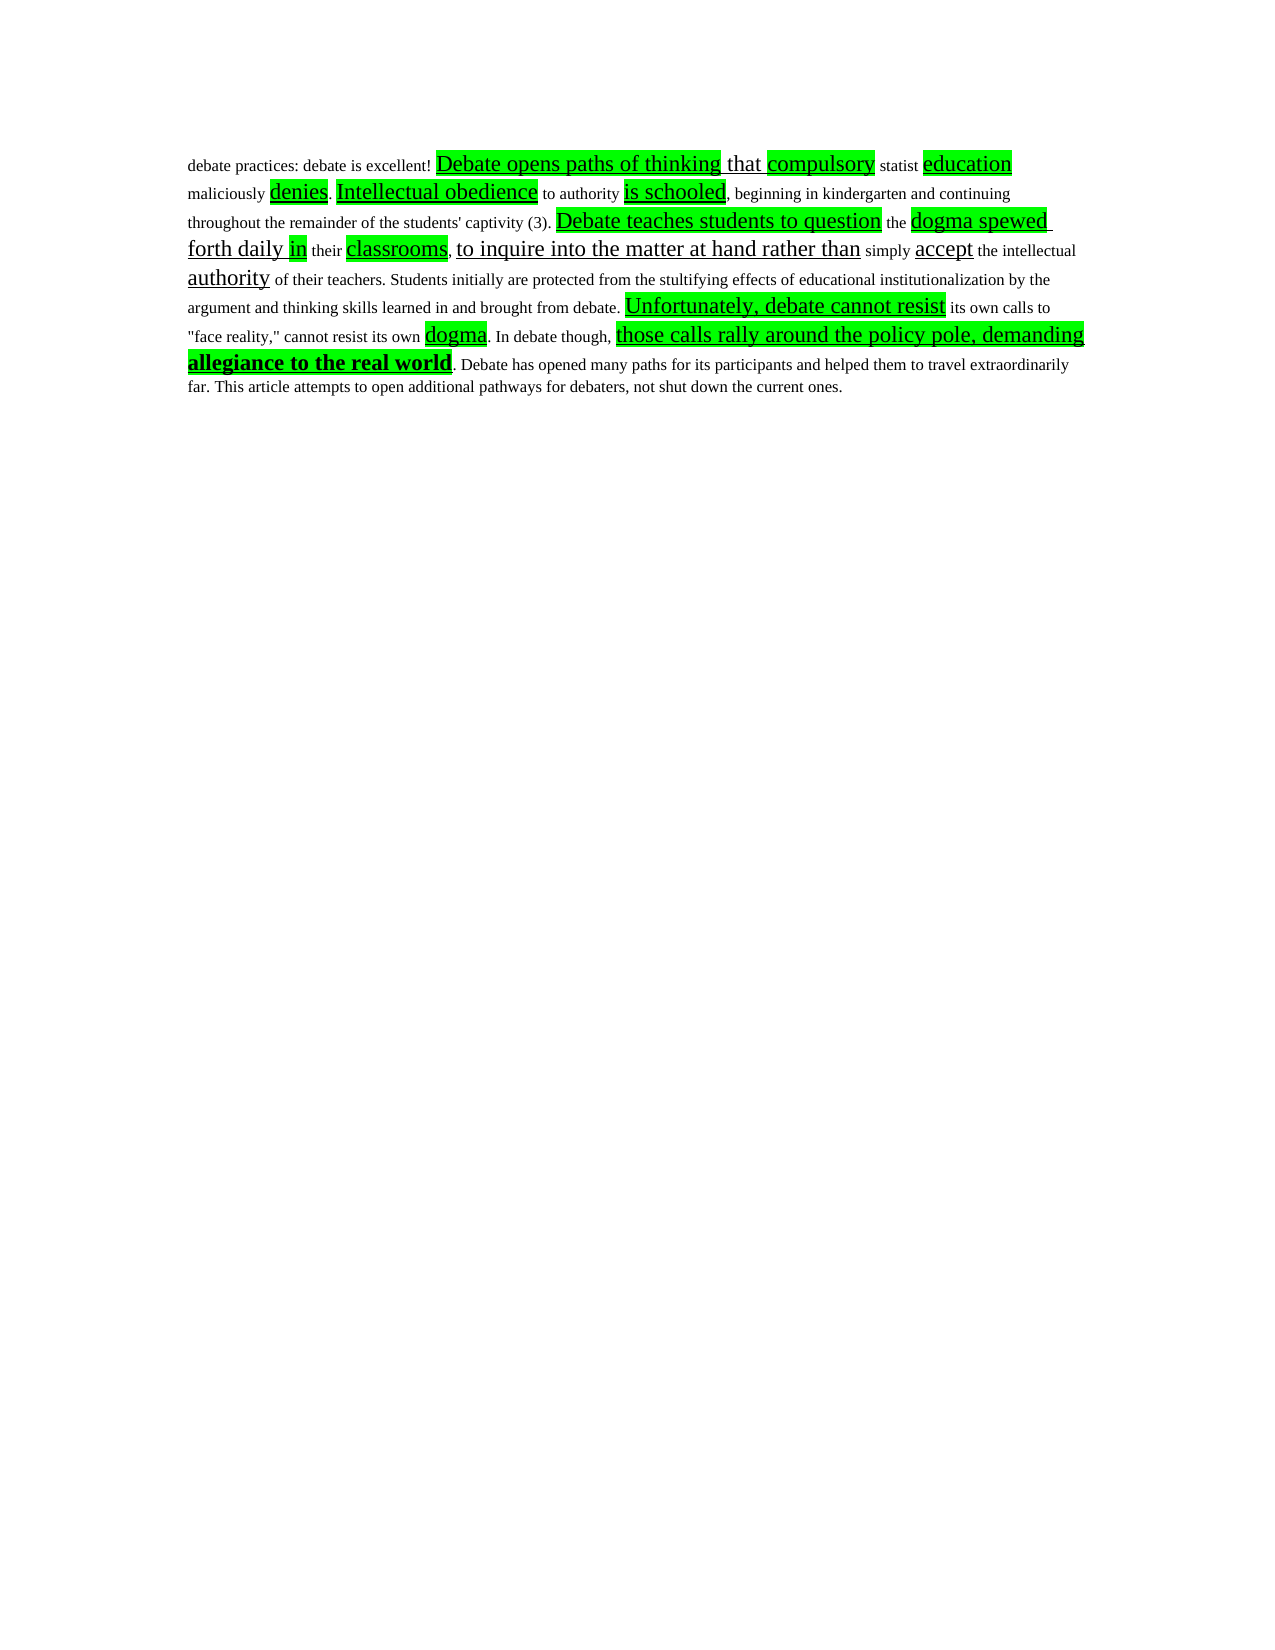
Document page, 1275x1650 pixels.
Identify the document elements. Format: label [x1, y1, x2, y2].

text [187, 150, 1087, 396]
